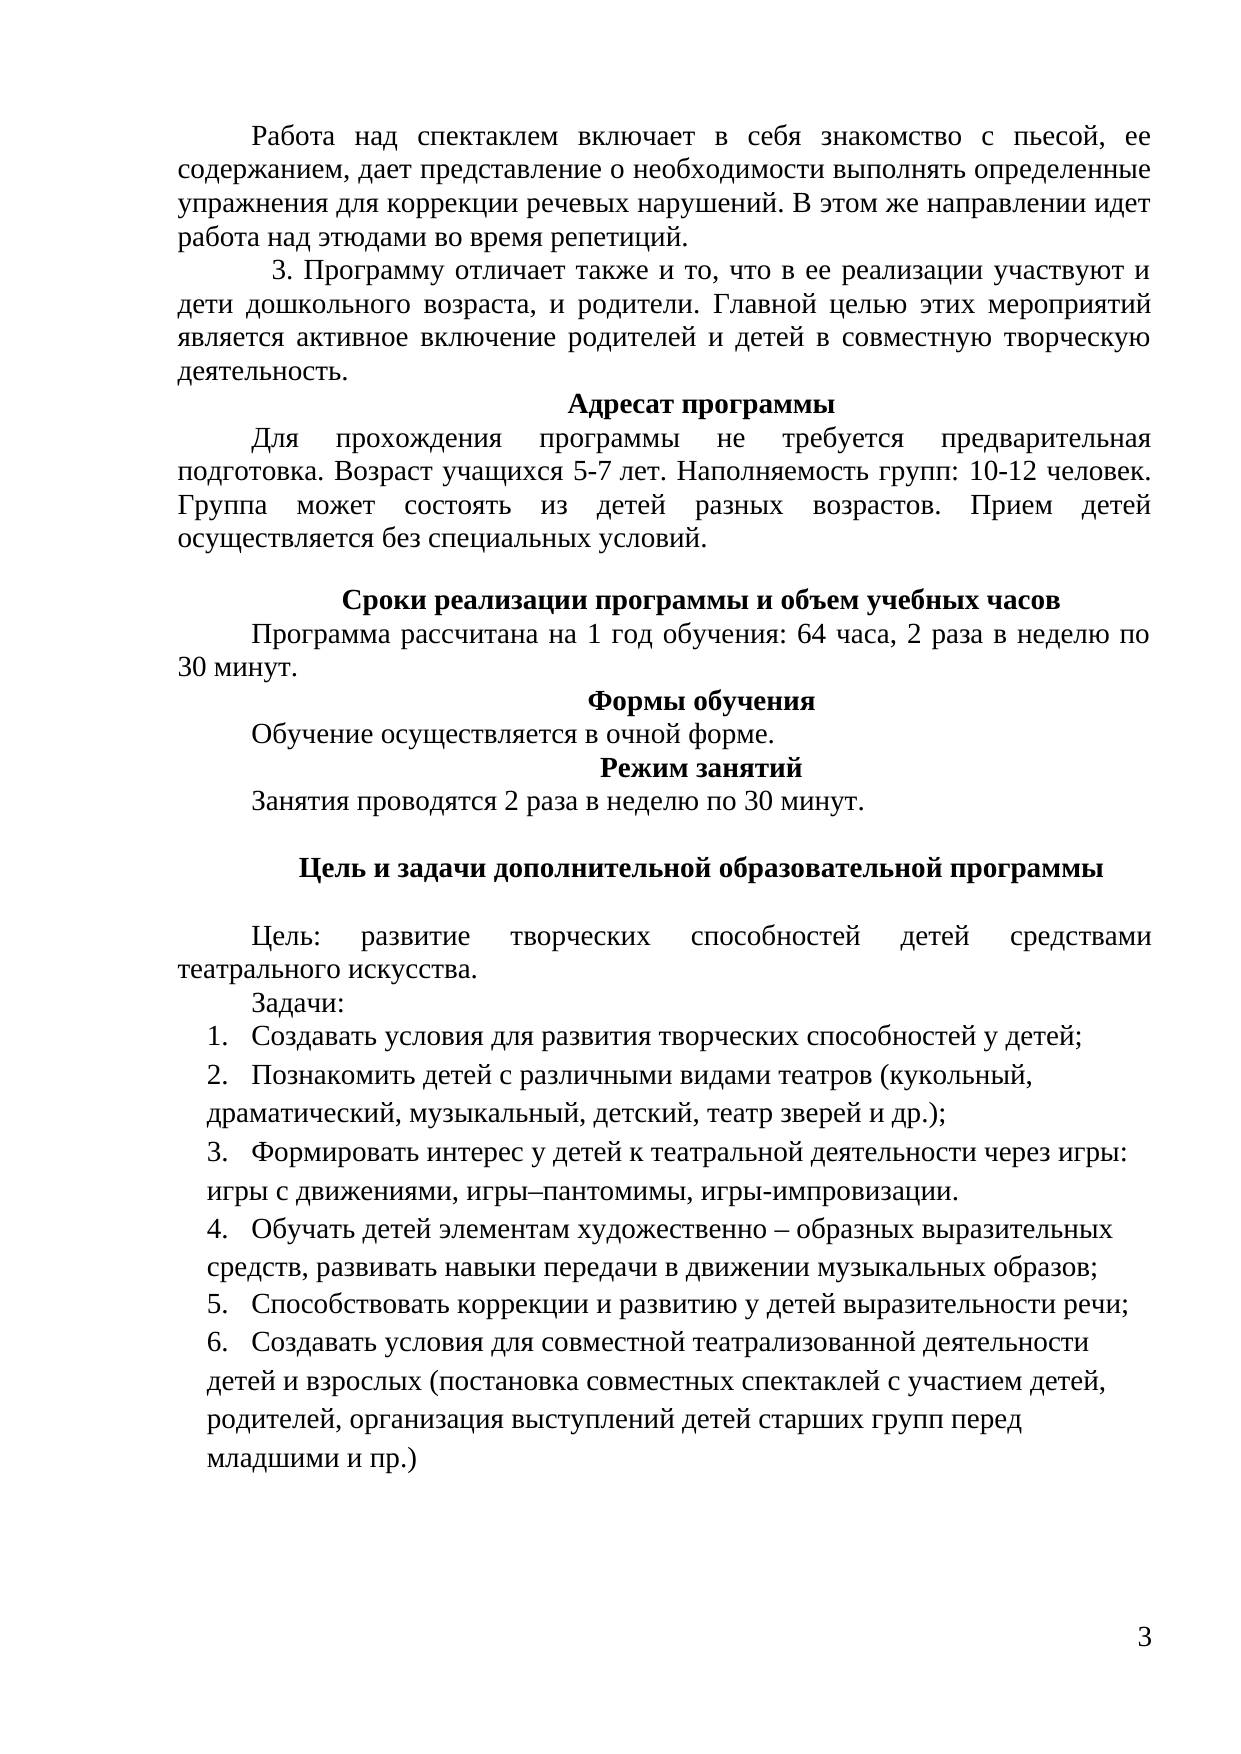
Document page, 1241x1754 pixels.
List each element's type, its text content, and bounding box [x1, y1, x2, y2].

text Цель: развитие творческих способностей детей средствами театрального искусства. [177, 918, 1152, 985]
list Обучать детей элементам художественно – образных выразительных средств, развивать навыки передачи в движении музыкальных образов; [207, 1212, 1151, 1283]
text Для прохождения программы не требуется предварительная подготовка. Возраст учащихся 5-7 лет. Наполняемость групп: 10-12 человек. Группа может состоять из детей разных возрастов. Прием детей осуществляется без специальных условий. [177, 420, 1152, 554]
list Формировать интерес у детей к театральной деятельности через игры: [207, 1134, 1151, 1167]
text Цель и задачи дополнительной образовательной программы [177, 851, 1152, 884]
text Занятия проводятся 2 раза в неделю по 30 минут. [177, 783, 1152, 817]
list Создавать условия для совместной театрализованной деятельности детей и взрослых (постановка совместных спектаклей с участием детей, родителей, организация выступлений детей старших групп перед младшими и пр.) [207, 1324, 1152, 1473]
text 3. Программу отличает также и то, что в ее реализации участвуют и дети дошкольного возраста, и родители. Главной целью этих мероприятий является активное включение родителей и детей в совместную творческую деятельность. [177, 252, 1152, 386]
text Режим занятий [177, 750, 1152, 783]
list Создавать условия для развития творческих способностей у детей; [207, 1018, 1151, 1052]
list Способствовать коррекции и развитию у детей выразительности речи; [207, 1287, 1151, 1320]
text Адресат программы [177, 386, 1152, 420]
text Задачи: [177, 985, 1152, 1018]
text игры с движениями, игры–пантомимы, игры-импровизации. [207, 1173, 1151, 1206]
text Программа рассчитана на 1 год обучения: 64 часа, 2 раза в неделю по 30 минут. [177, 616, 1152, 683]
text Обучение осуществляется в очной форме. [177, 716, 1152, 750]
text Формы обучения [177, 683, 1152, 716]
list Познакомить детей с различными видами театров (кукольный, драматический, музыкальный, детский, театр зверей и др.); [207, 1057, 1151, 1128]
text Работа над спектаклем включает в себя знакомство с пьесой, ее содержанием, дает представление о необходимости выполнять определенные упражнения для коррекции речевых нарушений. В этом же направлении идет работа над этюдами во время репетиций. [177, 118, 1152, 252]
text Сроки реализации программы и объем учебных часов [177, 582, 1152, 616]
